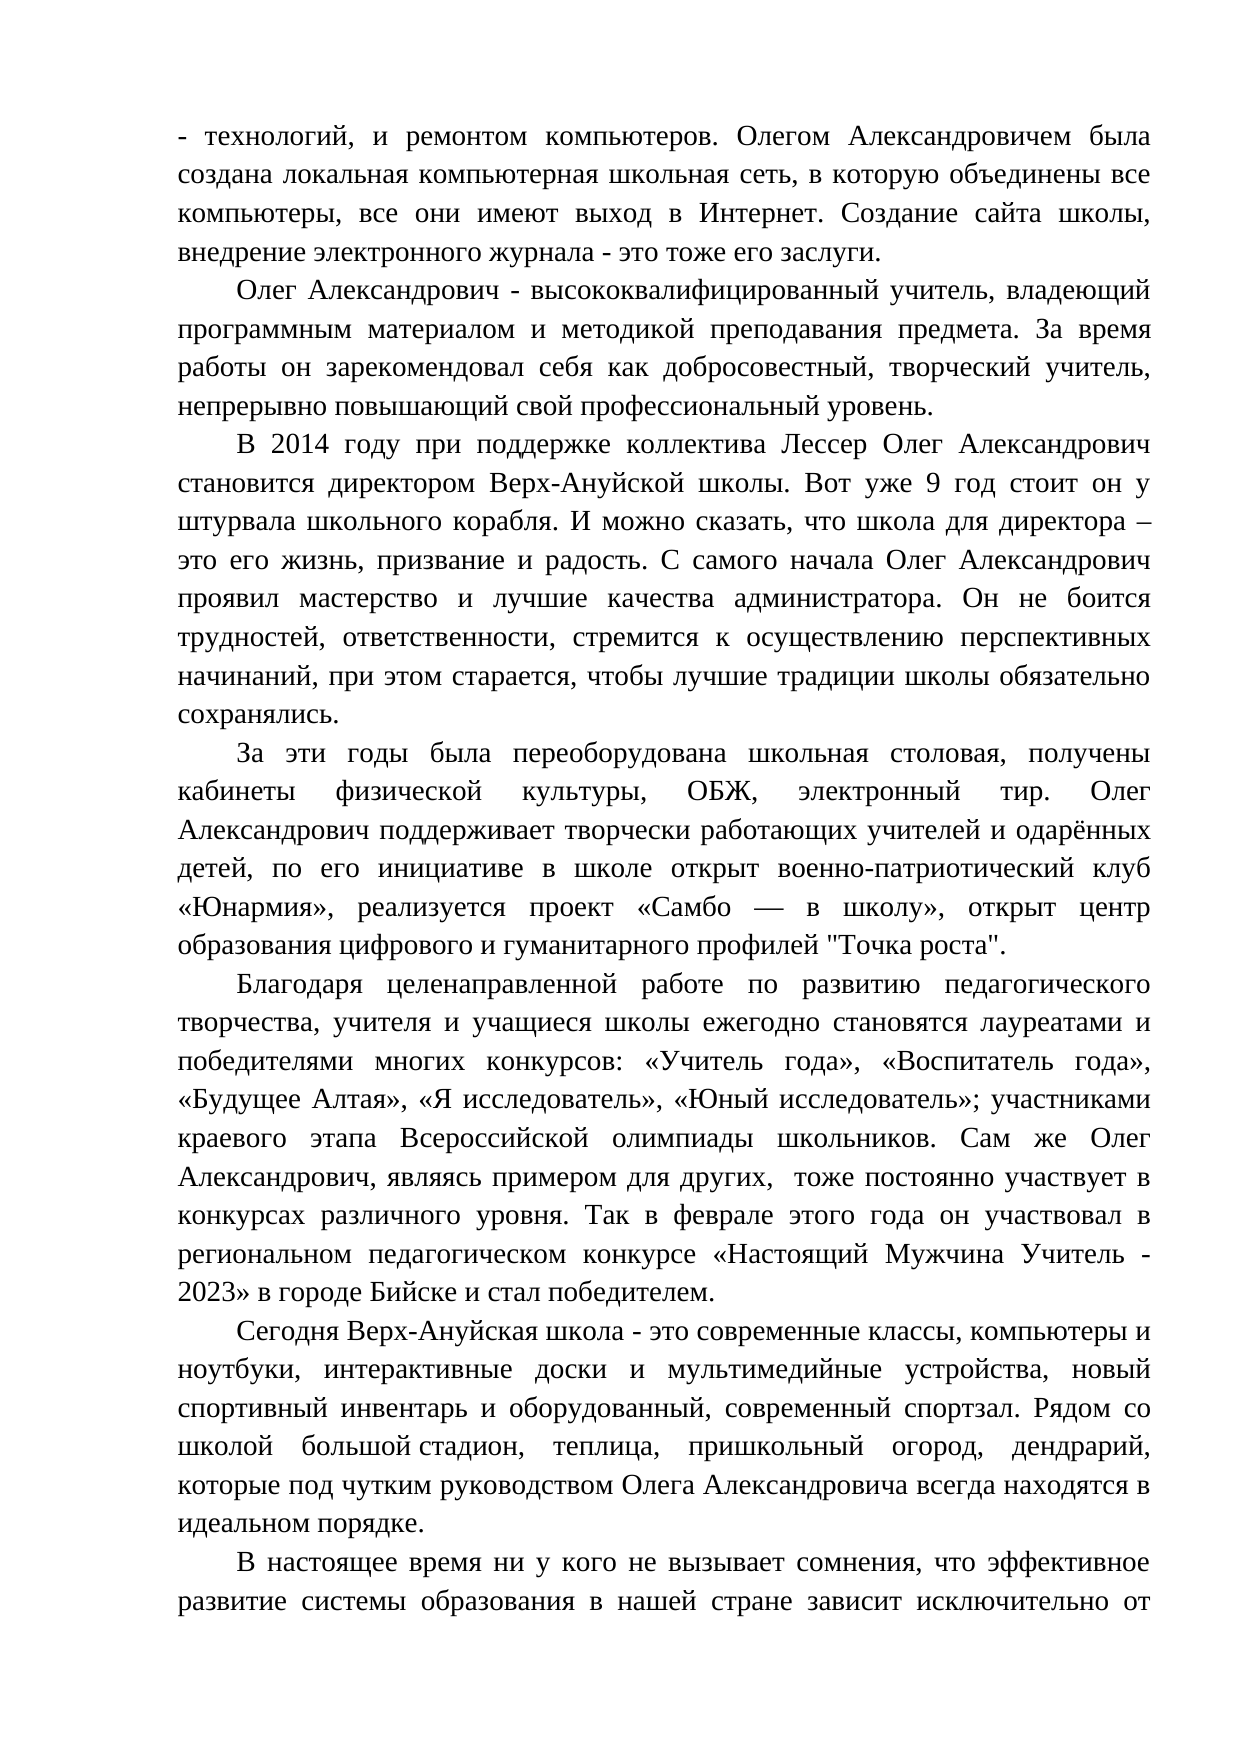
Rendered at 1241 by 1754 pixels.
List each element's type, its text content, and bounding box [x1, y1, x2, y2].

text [177, 1544, 1152, 1583]
text Сегодня Верх-Ануйская школа - это современные классы, компьютеры и ноутбуки, интерактивные доски и мультимедийные устройства, новый спортивный инвентарь и оборудованный, современный спортзал. Рядом со школой большой стадион, теплица, пришкольный огород, дендрарий, которые под чутким руководством Олега Александровича всегда находятся в идеальном порядке. [177, 1313, 1152, 1351]
text Благодаря целенаправленной работе по развитию педагогического творчества, учителя и учащиеся школы ежегодно становятся лауреатами и победителями многих конкурсов: «Учитель года», «Воспитатель года», «Будущее Алтая», «Я исследователь», «Юный исследователь»; участниками краевого этапа Всероссийской олимпиады школьников. Сам же Олег Александрович, являясь примером для других, тоже постоянно участвует в конкурсах различного уровня. Так в феврале этого года он участвовал в региональном педагогическом конкурсе «Настоящий Мужчина Учитель -2023» в городе Бийске и стал победителем. [177, 966, 1152, 1308]
text За эти годы была переоборудована школьная столовая, получены кабинеты физической культуры, ОБЖ, электронный тир. Олег Александрович поддерживает творчески работающих учителей и одарённых детей, по его инициативе в школе открыт военно-патриотический клуб «Юнармия», реализуется проект «Самбо — в школу», открыт центр образования цифрового и гуманитарного профилей "Точка роста". [177, 735, 1152, 961]
text Сегодня Верх-Ануйская школа - это современные классы, компьютеры и ноутбуки, интерактивные доски и мультимедийные устройства, новый спортивный инвентарь и оборудованный, современный спортзал. Рядом со школой большой стадион, теплица, пришкольный огород, дендрарий, которые под чутким руководством Олега Александровича всегда находятся в идеальном порядке. [177, 1423, 1152, 1467]
text В 2014 году при поддержке коллектива Лессер Олег Александрович становится директором Верх-Ануйской школы. Вот уже 9 год стоит он у штурвала школьного корабля. И можно сказать, что школа для директора – это его жизнь, призвание и радость. С самого начала Олег Александрович проявил мастерство и лучшие качества администратора. Он не боится трудностей, ответственности, стремится к осуществлению перспективных начинаний, при этом старается, чтобы лучшие традиции школы обязательно сохранялись. [177, 426, 1152, 730]
text Олег Александрович - высококвалифицированный учитель, владеющий программным материалом и методикой преподавания предмета. За время работы он зарекомендовал себя как добросовестный, творческий учитель, непрерывно повышающий свой профессиональный уровень. [177, 272, 1152, 421]
text Сегодня Верх-Ануйская школа - это современные классы, компьютеры и ноутбуки, интерактивные доски и мультимедийные устройства, новый спортивный инвентарь и оборудованный, современный спортзал. Рядом со школой большой стадион, теплица, пришкольный огород, дендрарий, которые под чутким руководством Олега Александровича всегда находятся в идеальном порядке. [177, 1501, 1152, 1539]
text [177, 118, 1152, 267]
